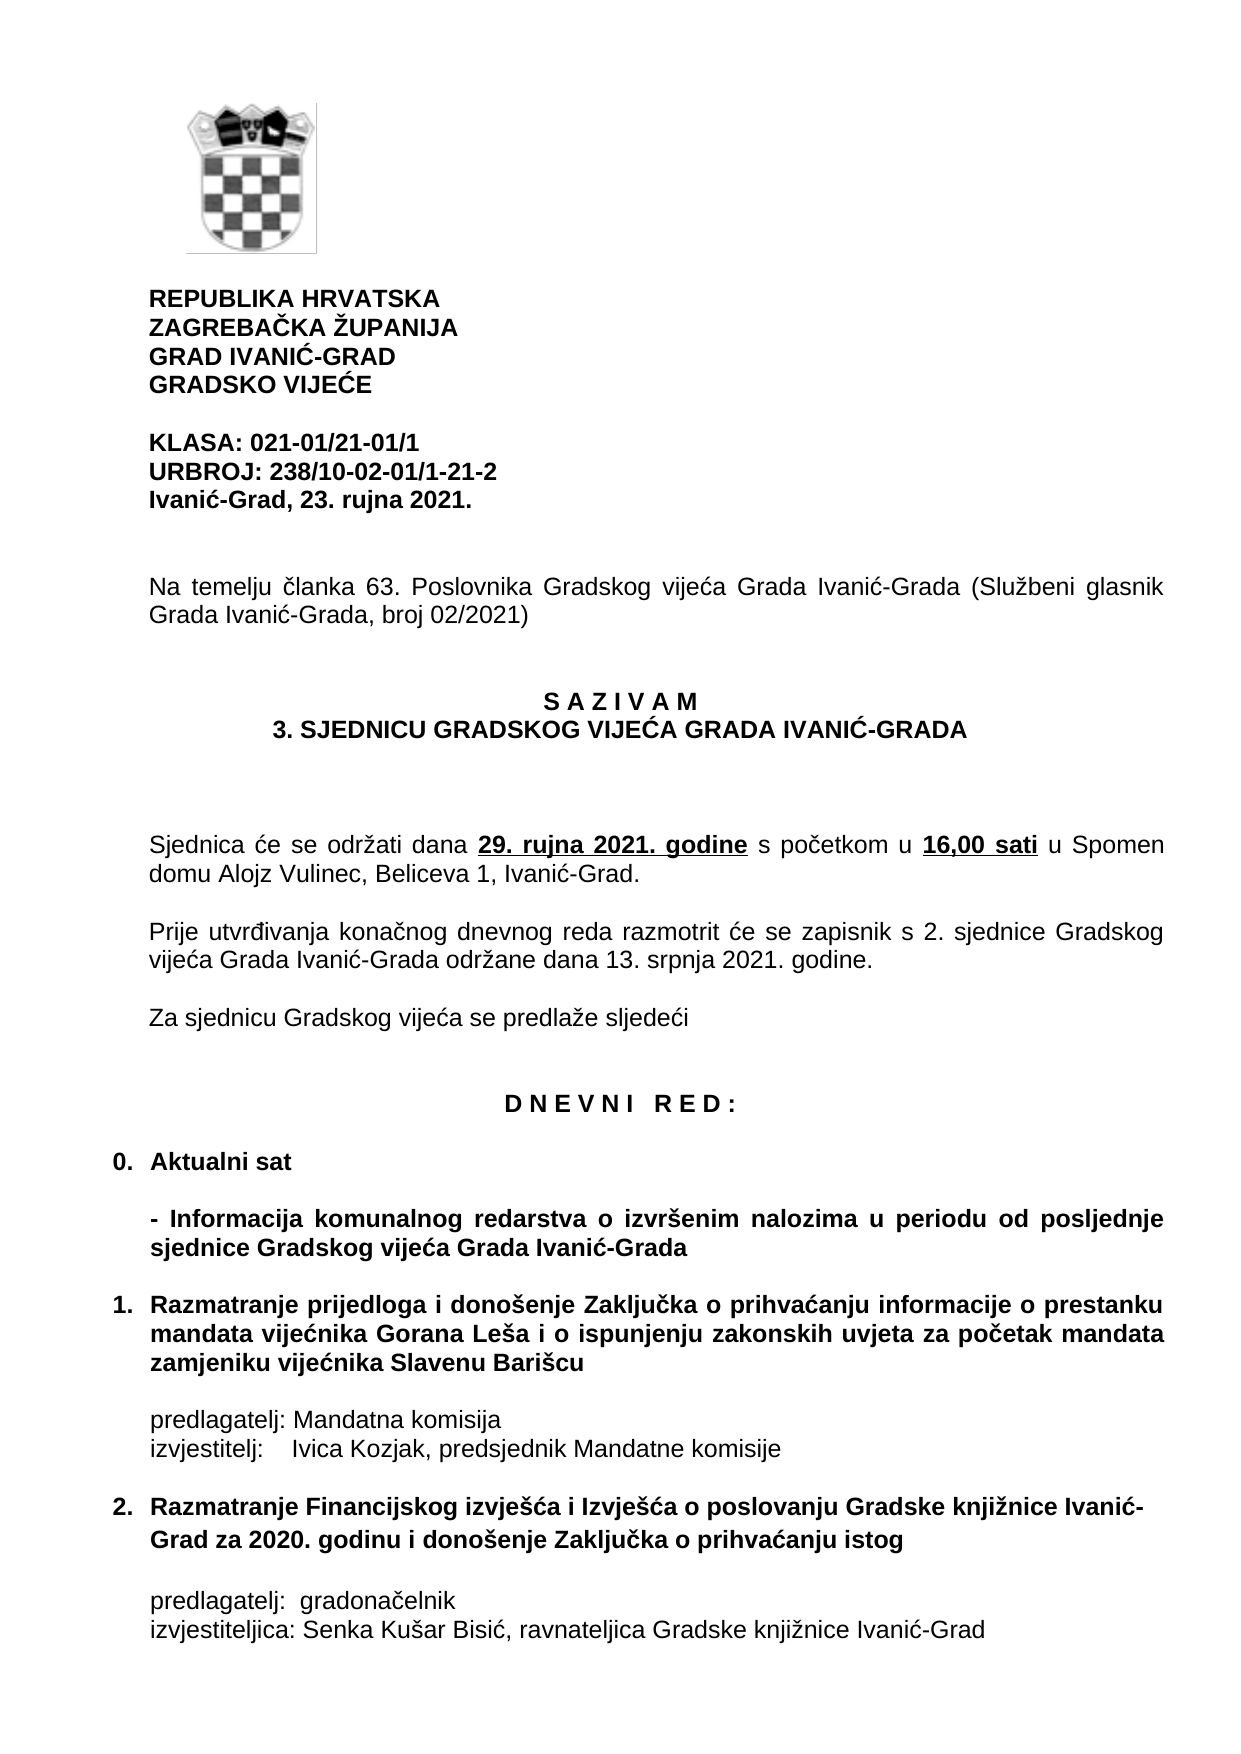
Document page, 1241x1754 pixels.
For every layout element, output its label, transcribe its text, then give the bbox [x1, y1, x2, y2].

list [150, 1586, 1165, 1615]
text URBROJ: 238/10-02-01/1-21-2 [75, 457, 1165, 485]
text izvjestitelj: Ivica Kozjak, predsjednik Mandatne komisije [150, 1434, 1165, 1463]
text Prije utvrđivanja konačnog dnevnog reda razmotrit će se zapisnik s 2. sjednice Gradskog vijeća Grada Ivanić-Grada održane dana 13. srpnja 2021. godine. [149, 917, 1165, 974]
picture [186, 103, 319, 256]
text Za sjednicu Gradskog vijeća se predlaže sljedeći [75, 1003, 1165, 1032]
text GRAD IVANIĆ-GRAD [75, 342, 1165, 370]
text S A Z I V A M [75, 687, 1165, 715]
text Ivanić-Grad, 23. rujna 2021. [75, 485, 1165, 514]
text predlagatelj: Mandatna komisija [150, 1405, 1165, 1434]
text GRADSKO VIJEĆE [75, 370, 1165, 399]
text D N E V N I R E D : [75, 1089, 1165, 1118]
text 3. SJEDNICU GRADSKOG VIJEĆA GRADA IVANIĆ-GRADA [75, 715, 1165, 744]
text Sjednica će se održati dana 29. rujna 2021. godine s početkom u 16,00 sati u Spomen domu Alojz Vulinec, Beliceva 1, Ivanić-Grad. [149, 830, 1165, 888]
list Aktualni sat [112, 1147, 1165, 1175]
list Razmatranje Financijskog izvješća i Izvješća o poslovanju Gradske knjižnice Ivanić-Grad za 2020. godinu i donošenje Zaključka o prihvaćanju istog [112, 1492, 1165, 1553]
text REPUBLIKA HRVATSKA [75, 284, 1165, 313]
text Na temelju članka 63. Poslovnika Gradskog vijeća Grada Ivanić-Grada (Službeni glasnik Grada Ivanić-Grada, broj 02/2021) [148, 572, 1165, 629]
list Razmatranje prijedloga i donošenje Zaključka o prihvaćanju informacije o prestanku mandata vijećnika Gorana Leša i o ispunjenju zakonskih uvjeta za početak mandata zamjeniku vijećnika Slavenu Barišcu [112, 1290, 1165, 1377]
text - Informacija komunalnog redarstva o izvršenim nalozima u periodu od posljednje sjednice Gradskog vijeća Grada Ivanić-Grada [150, 1204, 1165, 1262]
text ZAGREBAČKA ŽUPANIJA [75, 313, 1165, 342]
text KLASA: 021-01/21-01/1 [75, 428, 1165, 457]
list izvjestiteljica: Senka Kušar Bisić, ravnateljica Gradske knjižnice Ivanić-Grad [150, 1615, 1165, 1644]
